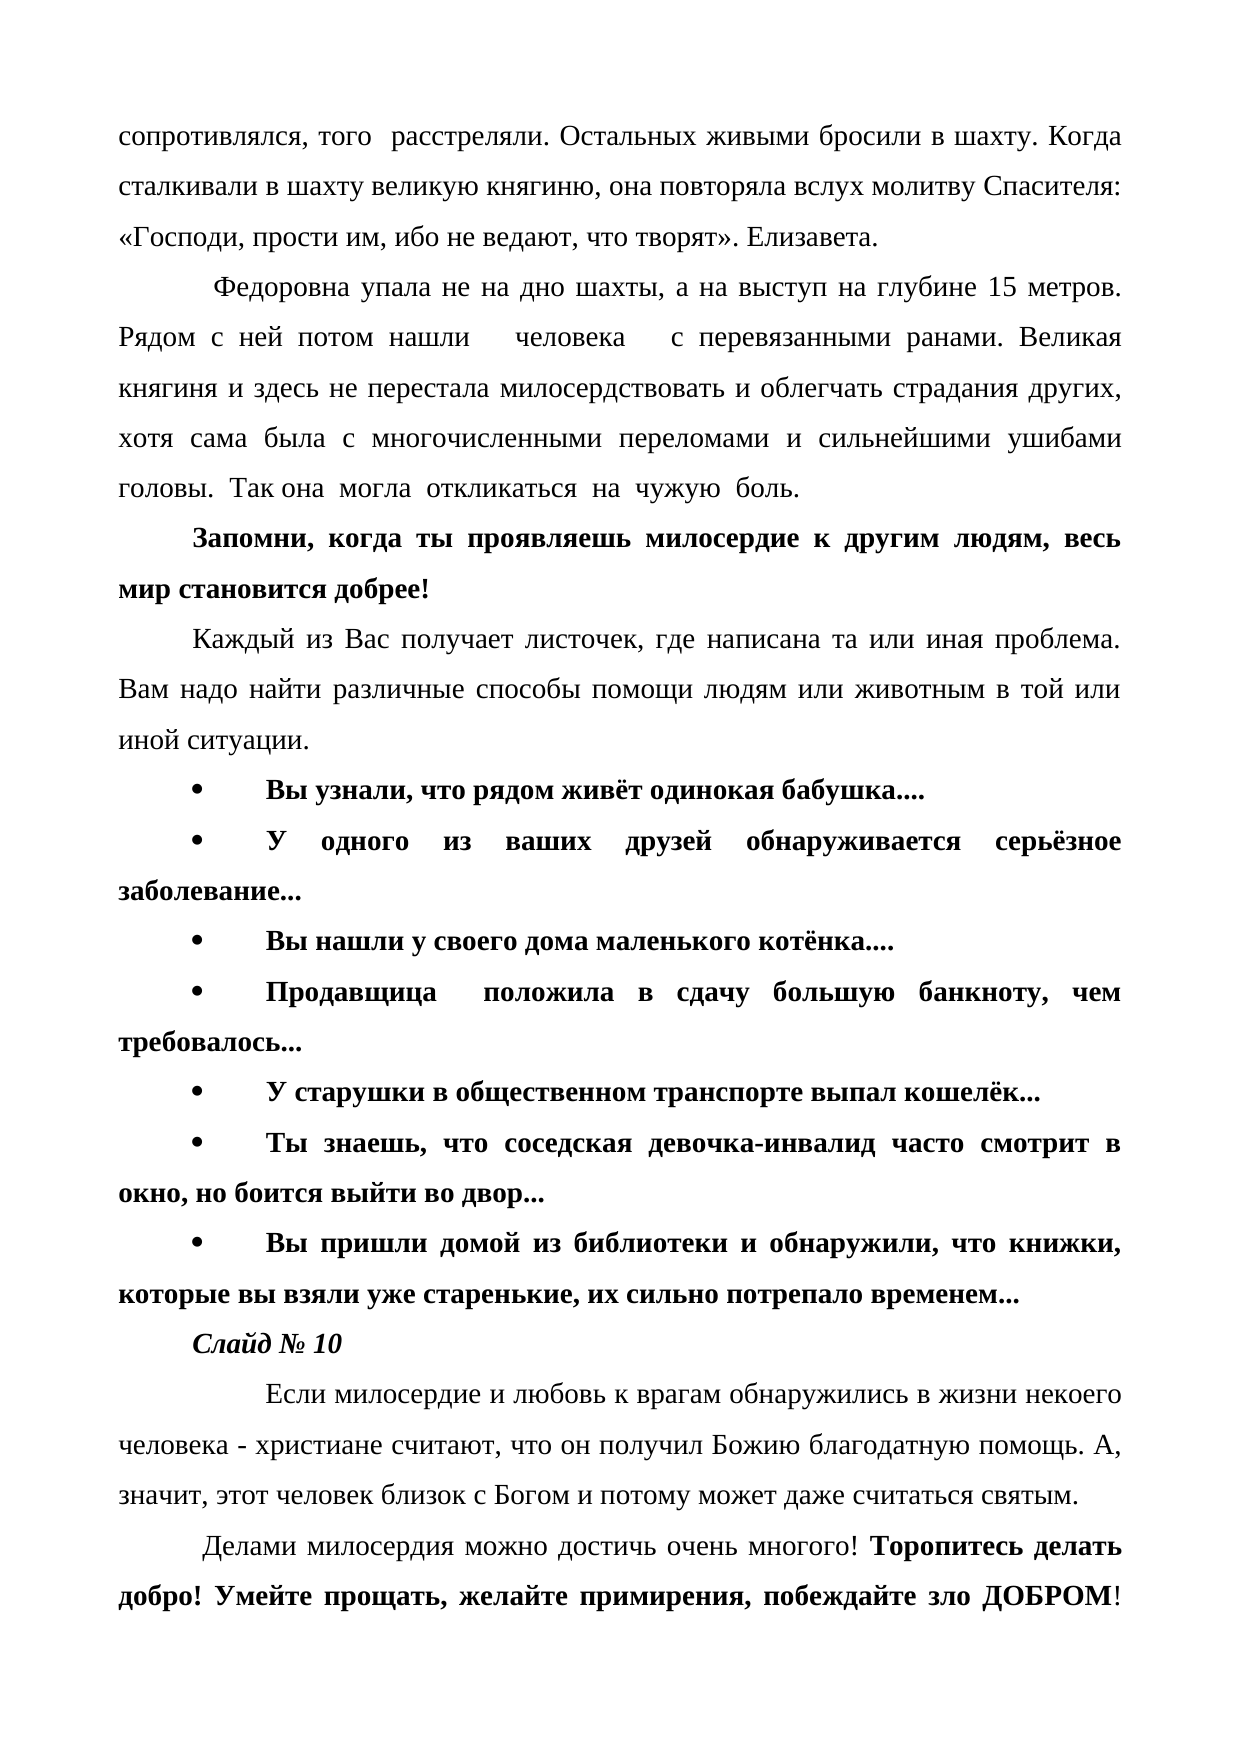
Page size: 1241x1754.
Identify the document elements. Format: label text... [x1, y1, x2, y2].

text Слайд № 10 [118, 1326, 1122, 1360]
list Ты знаешь, что соседская девочка-инвалид часто смотрит в окно, но боится выйти во двор... [118, 1125, 1122, 1209]
text Запомни, когда ты проявляешь милосердие к другим людям, весь мир становится добрее! [118, 521, 1122, 604]
text Каждый из Вас получает листочек, где написана та или иная проблема. Вам надо найти различные способы помощи людям или животным в той или иной ситуации. [118, 621, 1122, 755]
list Вы нашли у своего дома маленького котёнка.... [118, 923, 1122, 957]
list Вы пришли домой из библиотеки и обнаружили, что книжки, которые вы взяли уже старенькие, их сильно потрепало временем... [118, 1226, 1122, 1309]
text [118, 1528, 1122, 1611]
list Вы узнали, что рядом живёт одинокая бабушка.... [118, 772, 1122, 806]
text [118, 118, 1122, 252]
text Если милосердие и любовь к врагам обнаружились в жизни некоего человека - христиане считают, что он получил Божию благодатную помощь. А, значит, этот человек близок с Богом и потому может даже считаться святым. [118, 1377, 1122, 1511]
text Федоровна упала не на дно шахты, а на выступ на глубине 15 метров. Рядом с ней потом нашли человека с перевязанными ранами. Великая княгиня и здесь не перестала милосердствовать и облегчать страдания других, хотя сама была с многочисленными переломами и сильнейшими ушибами головы. Так она могла откликаться на чужую боль. [118, 269, 1122, 504]
list Продавщица положила в сдачу большую банкноту, чем требовалось... [118, 974, 1122, 1058]
list У одного из ваших друзей обнаруживается серьёзное заболевание... [118, 823, 1122, 907]
list У старушки в общественном транспорте выпал кошелёк... [118, 1074, 1122, 1108]
